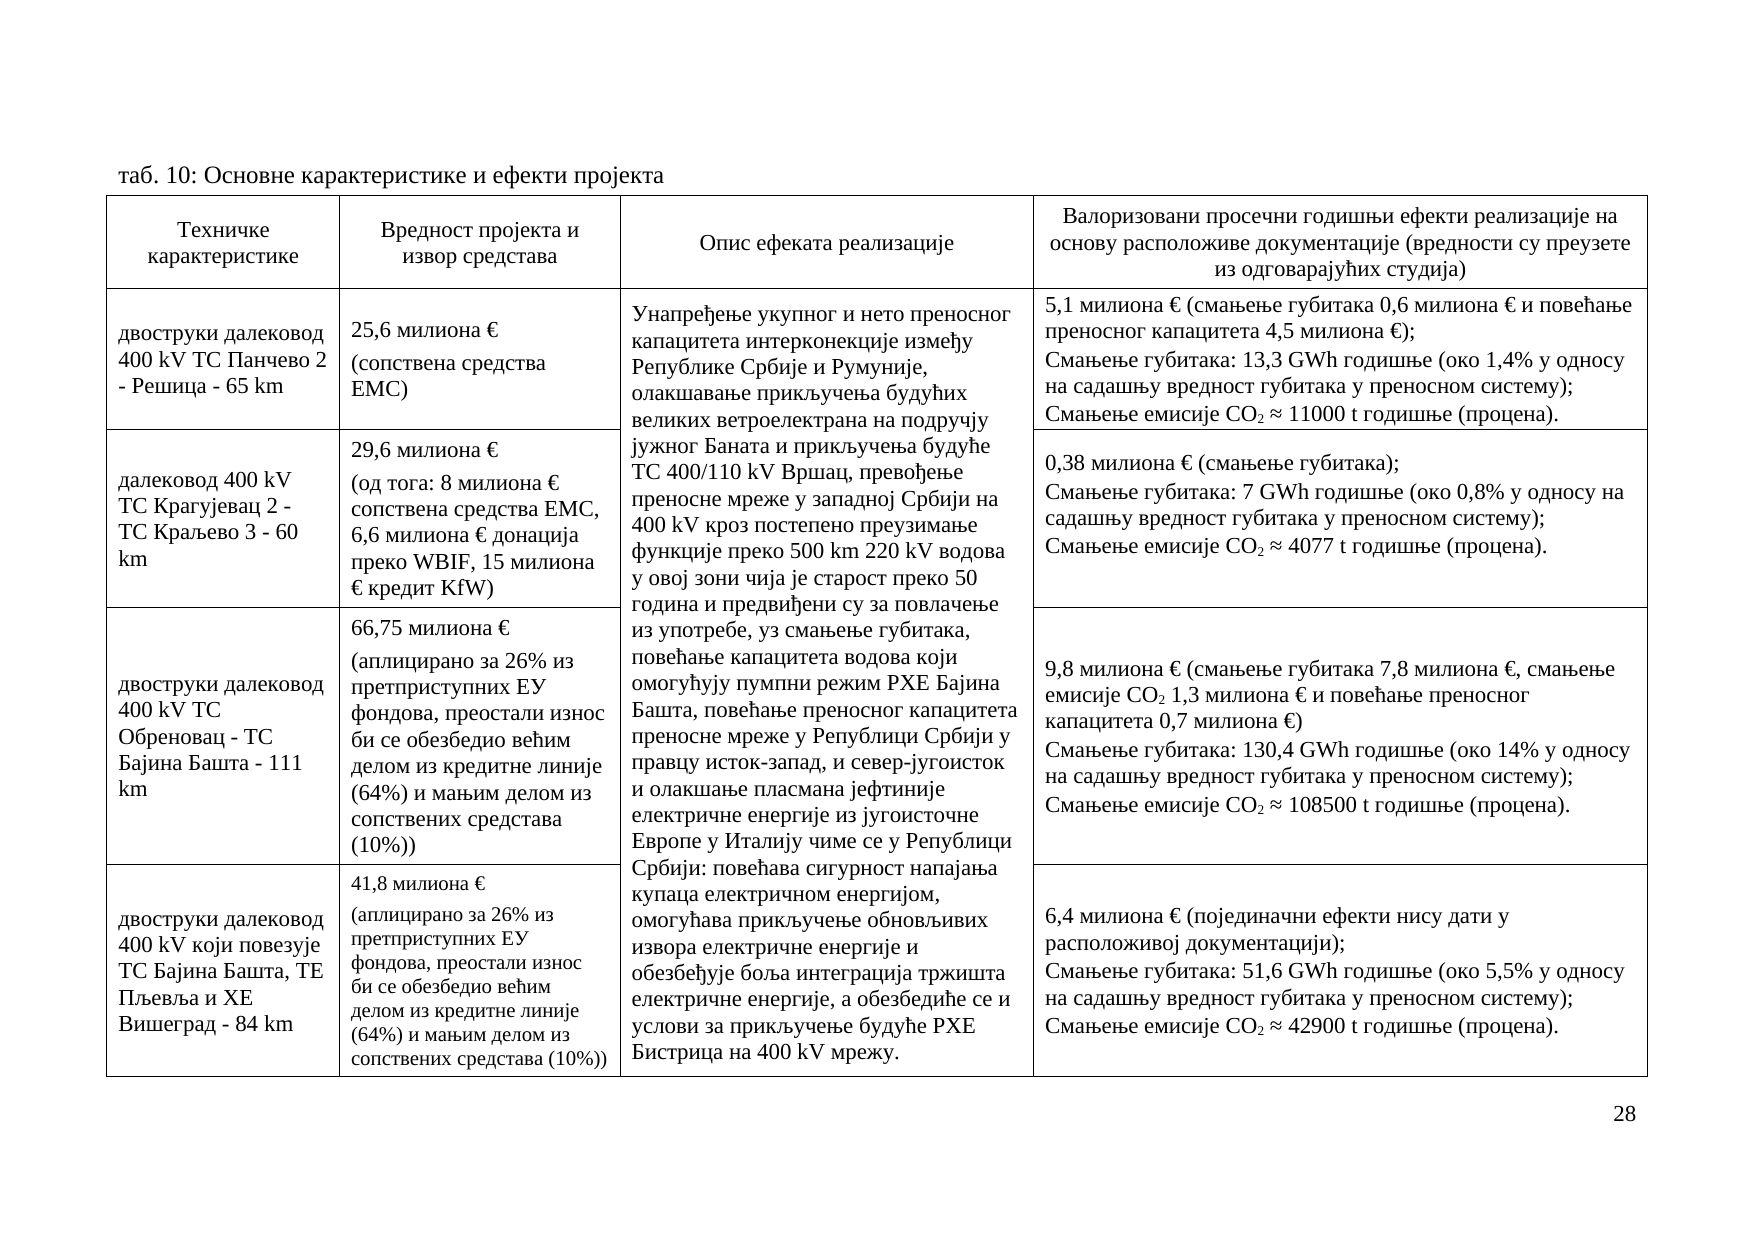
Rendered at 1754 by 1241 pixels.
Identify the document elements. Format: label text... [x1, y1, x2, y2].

table_cell двоструки далековод 400 kV ТС Панчево 2 - Решица - 65 km [107, 289, 339, 429]
table_cell 6,4 милиона € (појединачни ефекти нису дати у расположивој документацији); Смањење губитака: 51,6 GWh годишње (око 5,5% у односу на садашњу вредност губитака у преносном систему); Смањење емисије CO2 ≈ 42900 t годишње (процена). [1034, 865, 1647, 1076]
table_cell 9,8 милиона € (смањење губитака 7,8 милиона €, смањење емисије CO2 1,3 милиона € и повећање преносног капацитета 0,7 милиона €) Смањење губитака: 130,4 GWh годишње (око 14% у односу на садашњу вредност губитака у преносном систему); Смањење емисије CO2 ≈ 108500 t годишње (процена). [1034, 608, 1647, 864]
table_cell далековод 400 kV ТС Крагујевац 2 - ТС Краљево 3 - 60 km [107, 430, 339, 607]
table_cell 66,75 милиона € (аплицирано за 26% из претприступних ЕУ фондова, преостали износ би се обезбедио већим делом из кредитне линије (64%) и мањим делом из сопствених средстава (10%)) [340, 608, 620, 864]
table_header Опис ефеката реализације [621, 196, 1033, 288]
table_header Техничке карактеристике [107, 196, 339, 288]
text таб. 10: Основне карактеристике и ефекти пројекта [118, 160, 1636, 189]
table_cell двоструки далековод 400 kV ТС Обреновац - ТС Бајина Башта - 111 km [107, 608, 339, 864]
table_cell двоструки далековод 400 kV који повезује ТС Бајина Башта, ТЕ Пљевља и ХЕ Вишеград - 84 km [107, 865, 339, 1076]
table_cell 29,6 милиона € (од тога: 8 милиона € сопствена средства ЕМС, 6,6 милиона € донација преко WBIF, 15 милиона € кредит KfW) [340, 430, 620, 607]
table_cell 41,8 милиона € (аплицирано за 26% из претприступних ЕУ фондова, преостали износ би се обезбедио већим делом из кредитне линије (64%) и мањим делом из сопствених средстава (10%)) [340, 865, 620, 1076]
table_cell 0,38 милиона € (смањење губитака); Смањење губитака: 7 GWh годишње (око 0,8% у односу на садашњу вредност губитака у преносном систему); Смањење емисије CO2 ≈ 4077 t годишње (процена). [1034, 430, 1647, 607]
table_header Валоризовани просечни годишњи ефекти реализације на основу расположиве документације (вредности су преузете из одговарајућих студија) [1034, 196, 1647, 288]
table_cell 25,6 милиона € (сопствена средства ЕМС) [340, 289, 620, 429]
table_cell Унапређење укупног и нето преносног капацитета интерконекције између Републике Србије и Румуније, олакшавање прикључења будућих великих ветроелектрана на подручју јужног Баната и прикључења будуће ТС 400/110 kV Вршац, превођење преносне мреже у западној Србији на 400 kV кроз постепено преузимање функције преко 500 km 220 kV водова у овој зони чија је старост преко 50 година и предвиђени су за повлачење из употребе, уз смањење губитака, повећање капацитета водова који омогућују пумпни режим РХЕ Бајина Башта, повећање преносног капацитета преносне мреже у Републици Србији у правцу исток-запад, и север-југоисток и олакшање пласмана јефтиније електричне енергије из југоисточне Европе у Италију чиме се у Републици Србији: повећава сигурност напајања купаца електричном енергијом, омогућава прикључење обновљивих извора електричне енергије и обезбеђује боља интеграција тржишта електричне енергије, а обезбедиће се и услови за прикључење будуће РХЕ Бистрица на 400 kV мрежу. [621, 289, 1033, 1076]
table_cell 5,1 милиона € (смањење губитака 0,6 милиона € и повећање преносног капацитета 4,5 милиона €); Смањење губитака: 13,3 GWh годишње (око 1,4% у односу на садашњу вредност губитака у преносном систему); Смањење емисије CO2 ≈ 11000 t годишње (процена). [1034, 289, 1647, 429]
table_header Вредност пројекта и извор средстава [340, 196, 620, 288]
